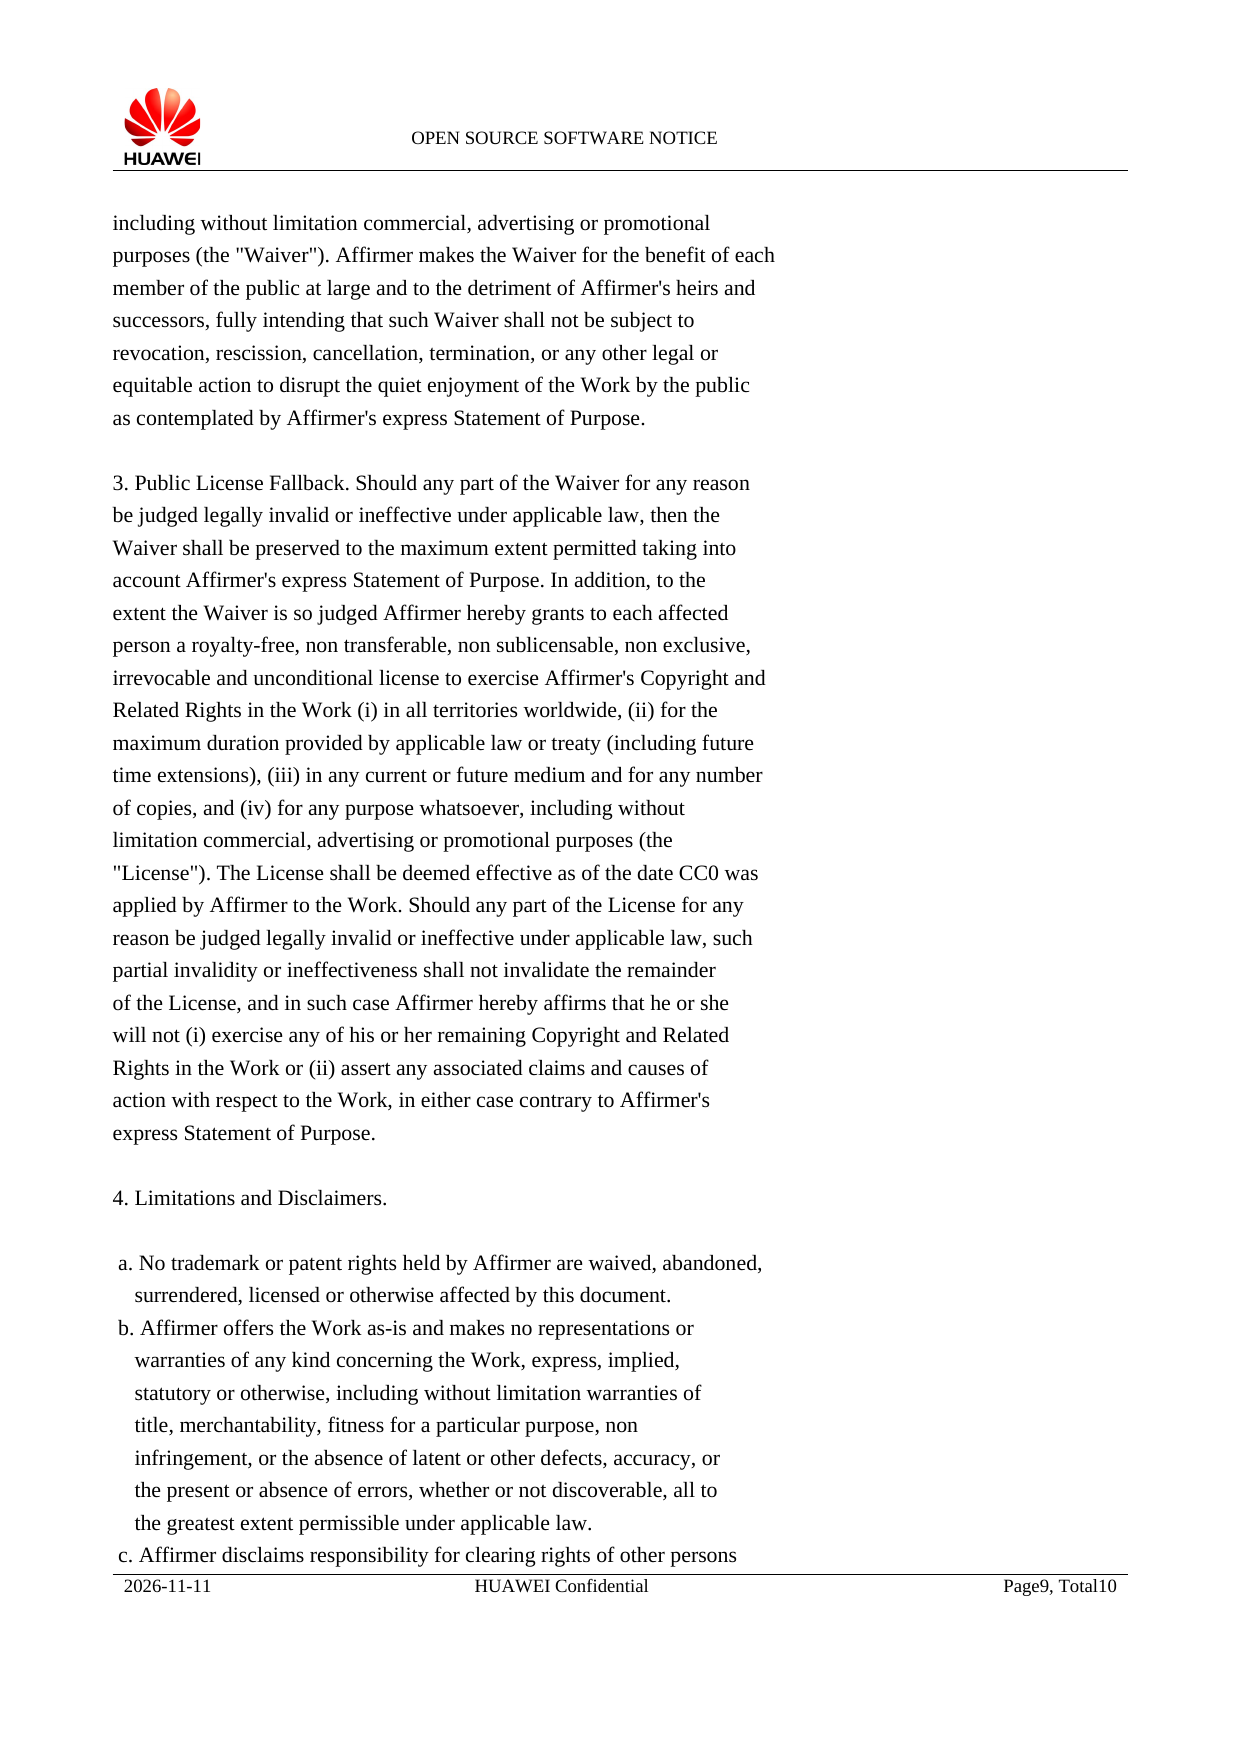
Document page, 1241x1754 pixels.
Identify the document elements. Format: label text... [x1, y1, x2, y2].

picture [124, 88, 201, 165]
